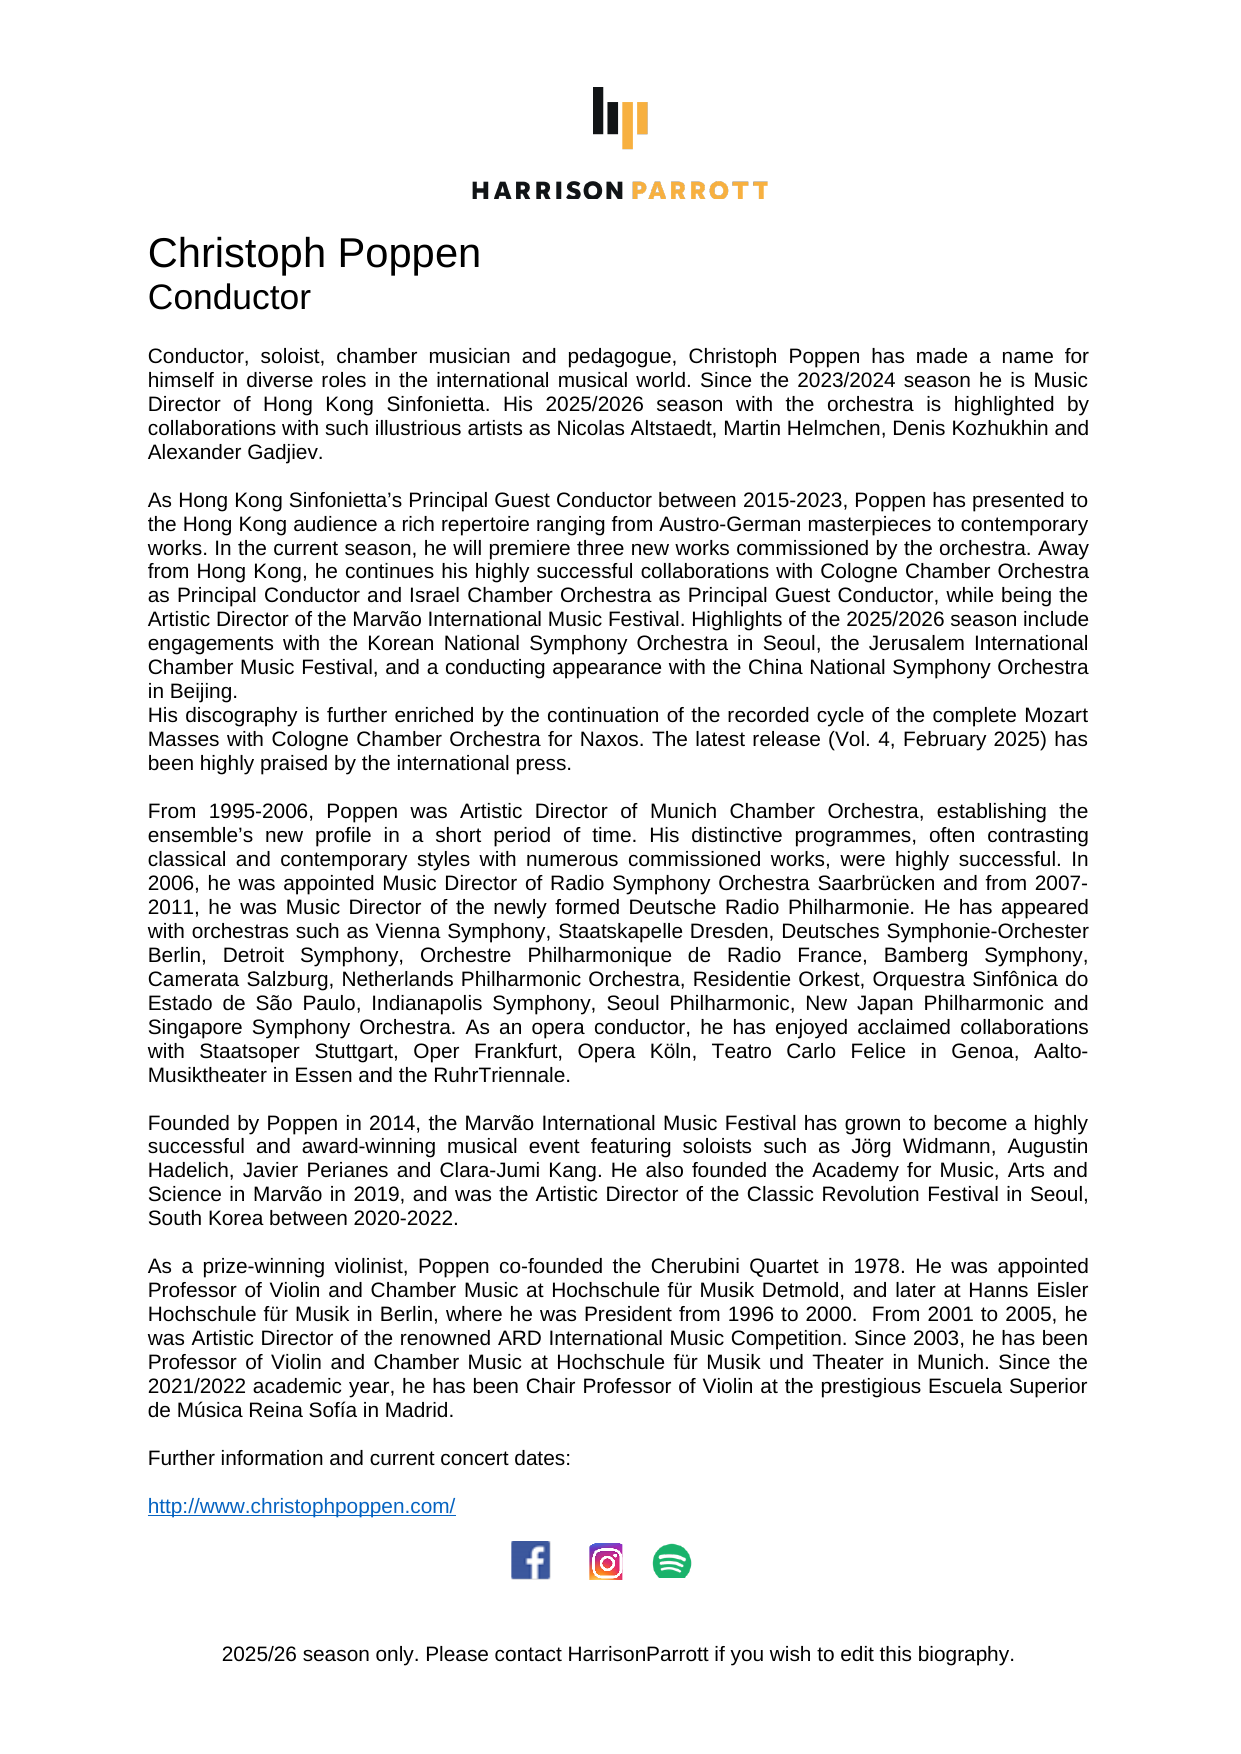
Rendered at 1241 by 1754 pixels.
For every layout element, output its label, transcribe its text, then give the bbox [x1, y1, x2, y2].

text http://www.christophpoppen.com/ [148, 1494, 1125, 1518]
picture [587, 1543, 623, 1578]
text Conductor [148, 277, 1090, 317]
text Further information and current concert dates: [148, 1446, 1090, 1470]
text His discography is further enriched by the continuation of the recorded cycle of the complete Mozart Masses with Cologne Chamber Orchestra for Naxos. The latest release (Vol. 4, February 2025) has been highly praised by the international press. [148, 703, 1090, 775]
text Founded by Poppen in 2014, the Marvão International Music Festival has grown to become a highly successful and award-winning musical event featuring soloists such as Jörg Widmann, Augustin Hadelich, Javier Perianes and Clara-Jumi Kang. He also founded the Academy for Music, Arts and Science in Marvão in 2019, and was the Artistic Director of the Classic Revolution Festival in Seoul, South Korea between 2020-2022. [148, 1110, 1090, 1230]
text Conductor, soloist, chamber musician and pedagogue, Christoph Poppen has made a name for himself in diverse roles in the international musical world. Since the 2023/2024 season he is Music Director of Hong Kong Sinfonietta. His 2025/2026 season with the orchestra is highlighted by collaborations with such illustrious artists as Nicolas Altstaedt, Martin Helmchen, Denis Kozhukhin and Alexander Gadjiev. [148, 344, 1090, 463]
picture [651, 1543, 695, 1581]
text As a prize-winning violinist, Poppen co-founded the Cherubini Quartet in 1978. He was appointed Professor of Violin and Chamber Music at Hochschule für Musik Detmold, and later at Hanns Eisler Hochschule für Musik in Berlin, where he was President from 1996 to 2000. From 2001 to 2005, he was Artistic Director of the renowned ARD International Music Competition. Since 2003, he has been Professor of Violin and Chamber Music at Hochschule für Musik und Theater in Munich. Since the 2021/2022 academic year, he has been Chair Professor of Violin at the prestigious Escuela Superior de Música Reina Sofía in Madrid. [148, 1254, 1090, 1422]
text Christoph Poppen [148, 229, 1090, 277]
text As Hong Kong Sinfonietta’s Principal Guest Conductor between 2015-2023, Poppen has presented to the Hong Kong audience a rich repertoire ranging from Austro-German masterpieces to contemporary works. In the current season, he will premiere three new works commissioned by the orchestra. Away from Hong Kong, he continues his highly successful collaborations with Cologne Chamber Orchestra as Principal Conductor and Israel Chamber Orchestra as Principal Guest Conductor, while being the Artistic Director of the Marvão International Music Festival. Highlights of the 2025/2026 season include engagements with the Korean National Symphony Orchestra in Seoul, the Jerusalem International Chamber Music Festival, and a conducting appearance with the China National Symphony Orchestra in Beijing. [148, 487, 1090, 703]
text From 1995-2006, Poppen was Artistic Director of Munich Chamber Orchestra, establishing the ensemble’s new profile in a short period of time. His distinctive programmes, often contrasting classical and contemporary styles with numerous commissioned works, were highly successful. In 2006, he was appointed Music Director of Radio Symphony Orchestra Saarbrücken and from 2007-2011, he was Music Director of the newly formed Deutsche Radio Philharmonie. He has appeared with orchestras such as Vienna Symphony, Staatskapelle Dresden, Deutsches Symphonie-Orchester Berlin, Detroit Symphony, Orchestre Philharmonique de Radio France, Bamberg Symphony, Camerata Salzburg, Netherlands Philharmonic Orchestra, Residentie Orkest, Orquestra Sinfônica do Estado de São Paulo, Indianapolis Symphony, Seoul Philharmonic, New Japan Philharmonic and Singapore Symphony Orchestra. As an opera conductor, he has enjoyed acclaimed collaborations with Staatsoper Stuttgart, Oper Frankfurt, Opera Köln, Teatro Carlo Felice in Genoa, Aalto-Musiktheater in Essen and the RuhrTriennale. [148, 799, 1090, 1086]
picture [511, 1541, 552, 1581]
